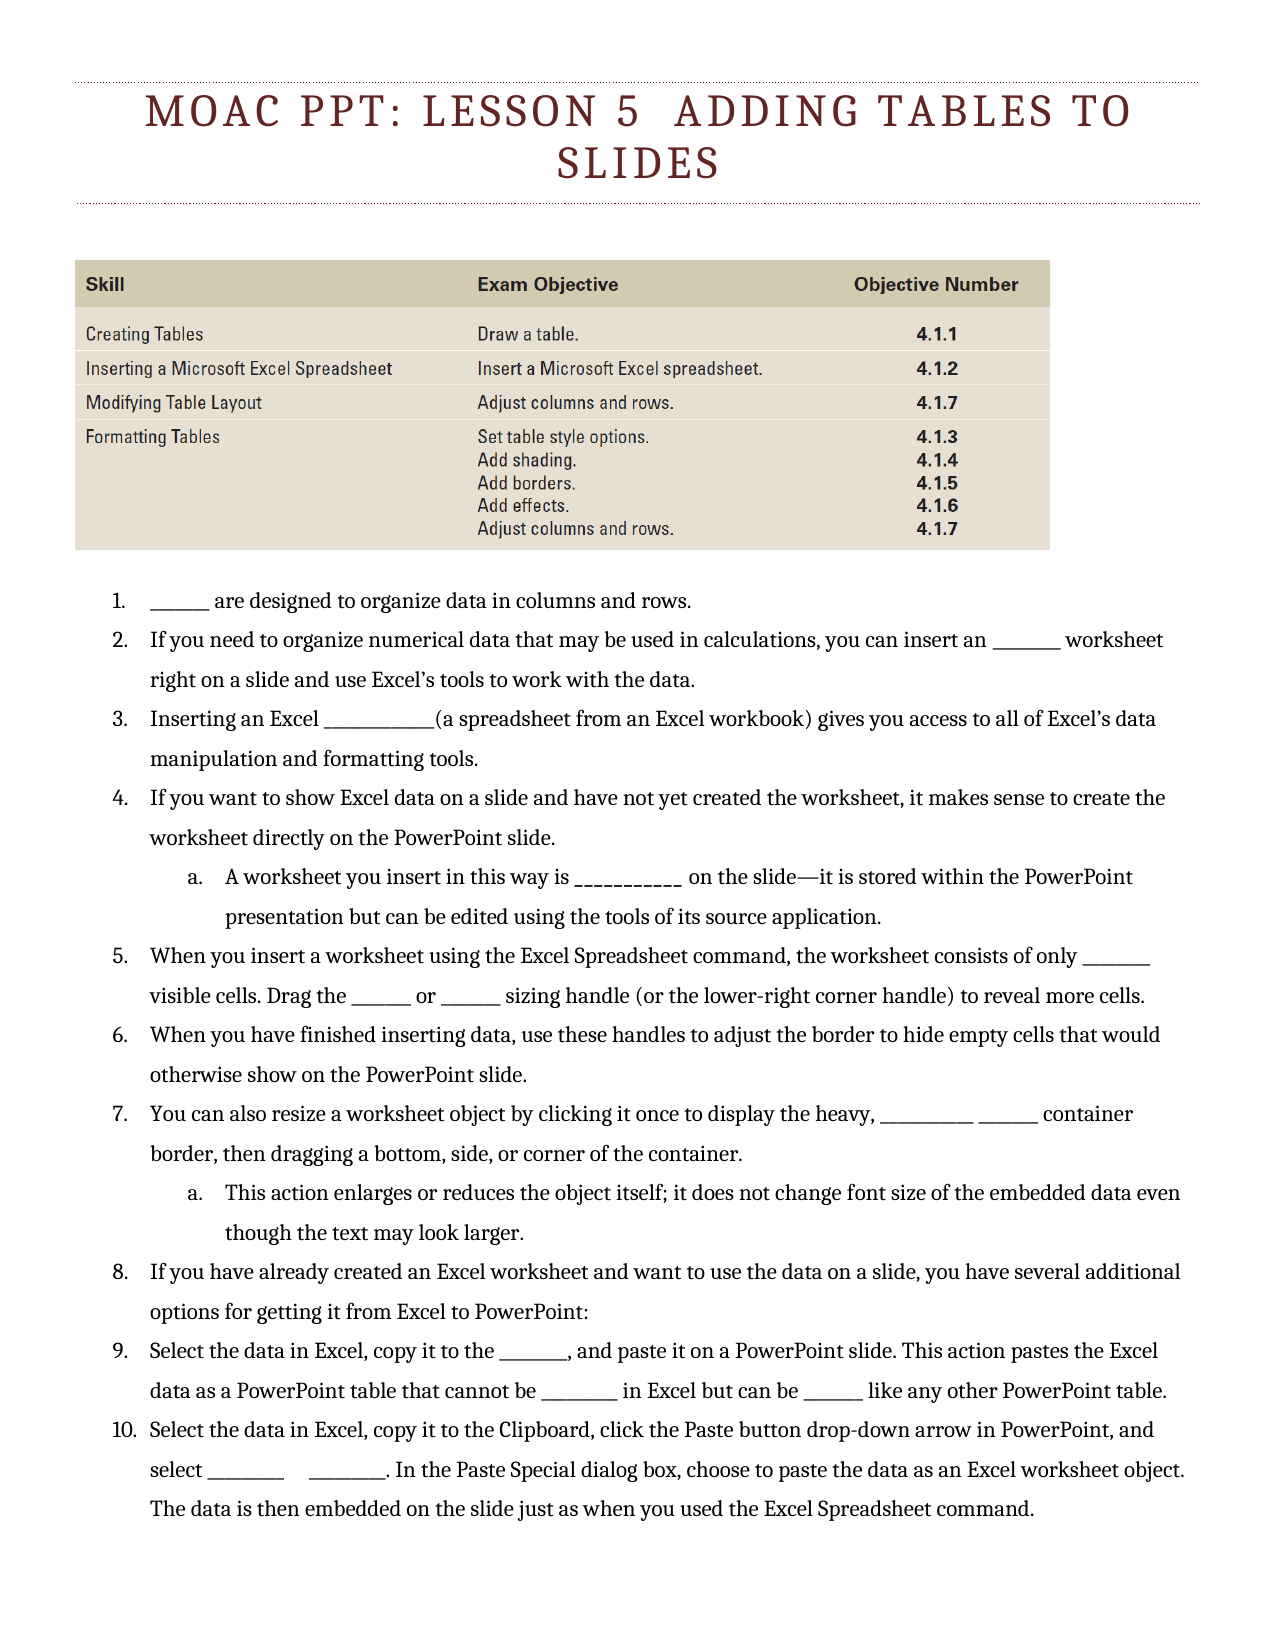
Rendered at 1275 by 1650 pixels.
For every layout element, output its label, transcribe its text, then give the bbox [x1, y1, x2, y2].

list This action enlarges or reduces the object itself; it does not change font size of the embedded data even though the text may look larger. [187, 1180, 1200, 1246]
list _______ are designed to organize data in columns and rows. [112, 588, 1200, 614]
list If you need to organize numerical data that may be used in calculations, you can insert an ________ worksheet right on a slide and use Excel’s tools to work with the data. [112, 627, 1200, 693]
list When you insert a worksheet using the Excel Spreadsheet command, the worksheet consists of only ________ visible cells. Drag the _______ or _______ sizing handle (or the lower-right corner handle) to reveal more cells. [112, 943, 1200, 1009]
list A worksheet you insert in this way is ___________ on the slide—it is stored within the PowerPoint presentation but can be edited using the tools of its source application. [187, 864, 1200, 930]
list When you have finished inserting data, use these handles to adjust the border to hide empty cells that would otherwise show on the PowerPoint slide. [112, 1022, 1200, 1088]
list If you want to show Excel data on a slide and have not yet created the worksheet, it makes sense to create the worksheet directly on the PowerPoint slide. [112, 785, 1200, 851]
list Select the data in Excel, copy it to the Clipboard, click the Paste button drop-down arrow in PowerPoint, and select _________ _________. In the Paste Special dialog box, choose to paste the data as an Excel worksheet object. The data is then embedded on the slide just as when you used the Excel Spreadsheet command. [112, 1417, 1200, 1522]
picture [75, 259, 1050, 550]
list You can also resize a worksheet object by clicking it once to display the heavy, ___________ _______ container border, then dragging a bottom, side, or corner of the container. [112, 1101, 1200, 1167]
list Select the data in Excel, copy it to the ________, and paste it on a PowerPoint slide. This action pastes the Excel data as a PowerPoint table that cannot be _________ in Excel but can be _______ like any other PowerPoint table. [112, 1338, 1200, 1404]
list Inserting an Excel _____________(a spreadsheet from an Excel workbook) gives you access to all of Excel’s data manipulation and formatting tools. [112, 706, 1200, 772]
list If you have already created an Excel worksheet and want to use the data on a slide, you have several additional options for getting it from Excel to PowerPoint: [112, 1259, 1200, 1325]
